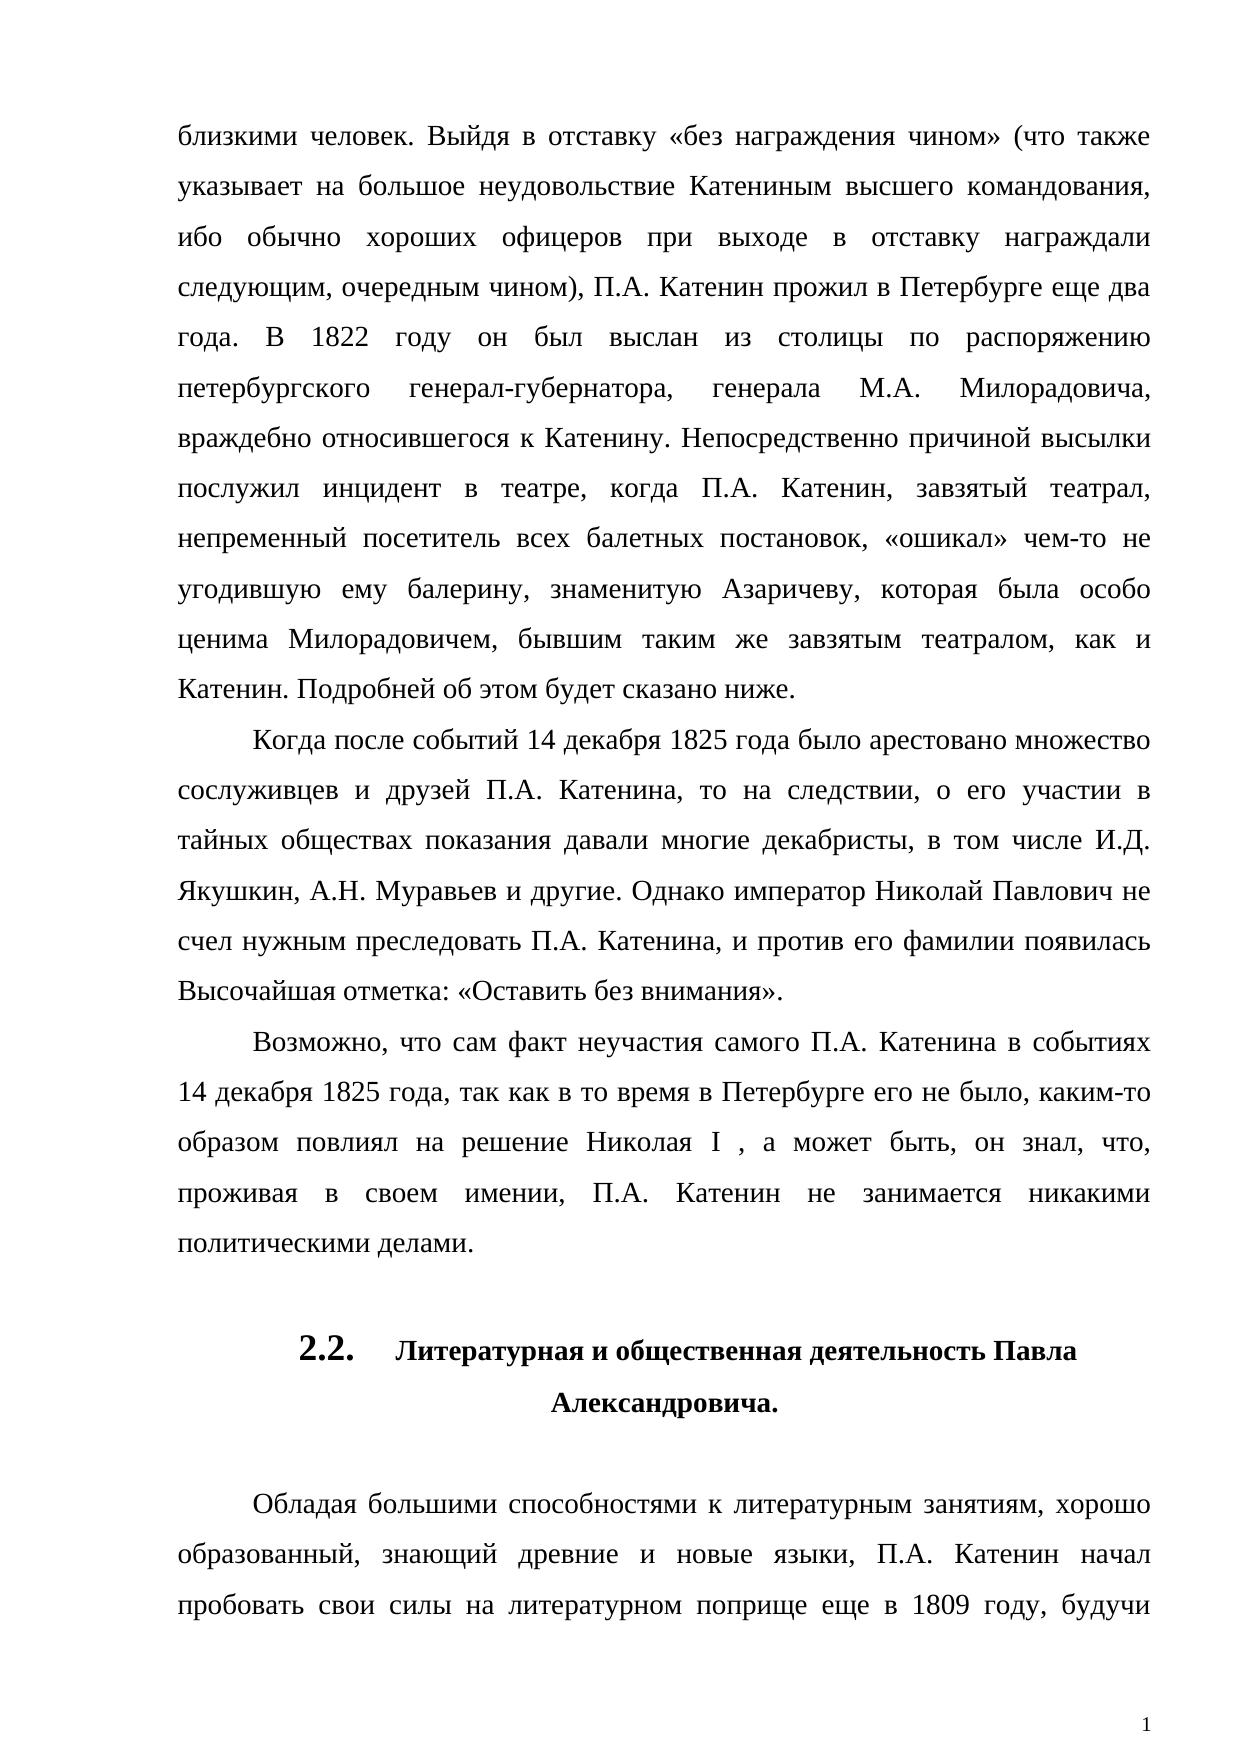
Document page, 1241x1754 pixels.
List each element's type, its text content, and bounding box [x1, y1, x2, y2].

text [177, 1486, 1152, 1620]
text Когда после событий 14 декабря 1825 года было арестовано множество сослуживцев и друзей П.А. Катенина, то на следствии, о его участии в тайных обществах показания давали многие декабристы, в том числе И.Д. Якушкин, А.Н. Муравьев и другие. Однако император Николай Павлович не счел нужным преследовать П.А. Катенина, и против его фамилии появилась Высочайшая отметка: «Оставить без внимания». [177, 722, 1152, 1007]
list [177, 118, 1152, 705]
list Литературная и общественная деятельность Павла Александровича. [177, 1326, 1152, 1419]
text Возможно, что сам факт неучастия самого П.А. Катенина в событиях 14 декабря 1825 года, так как в то время в Петербурге его не было, каким-то образом повлиял на решение Николая I , а может быть, он знал, что, проживая в своем имении, П.А. Катенин не занимается никакими политическими делами. [177, 1024, 1152, 1258]
